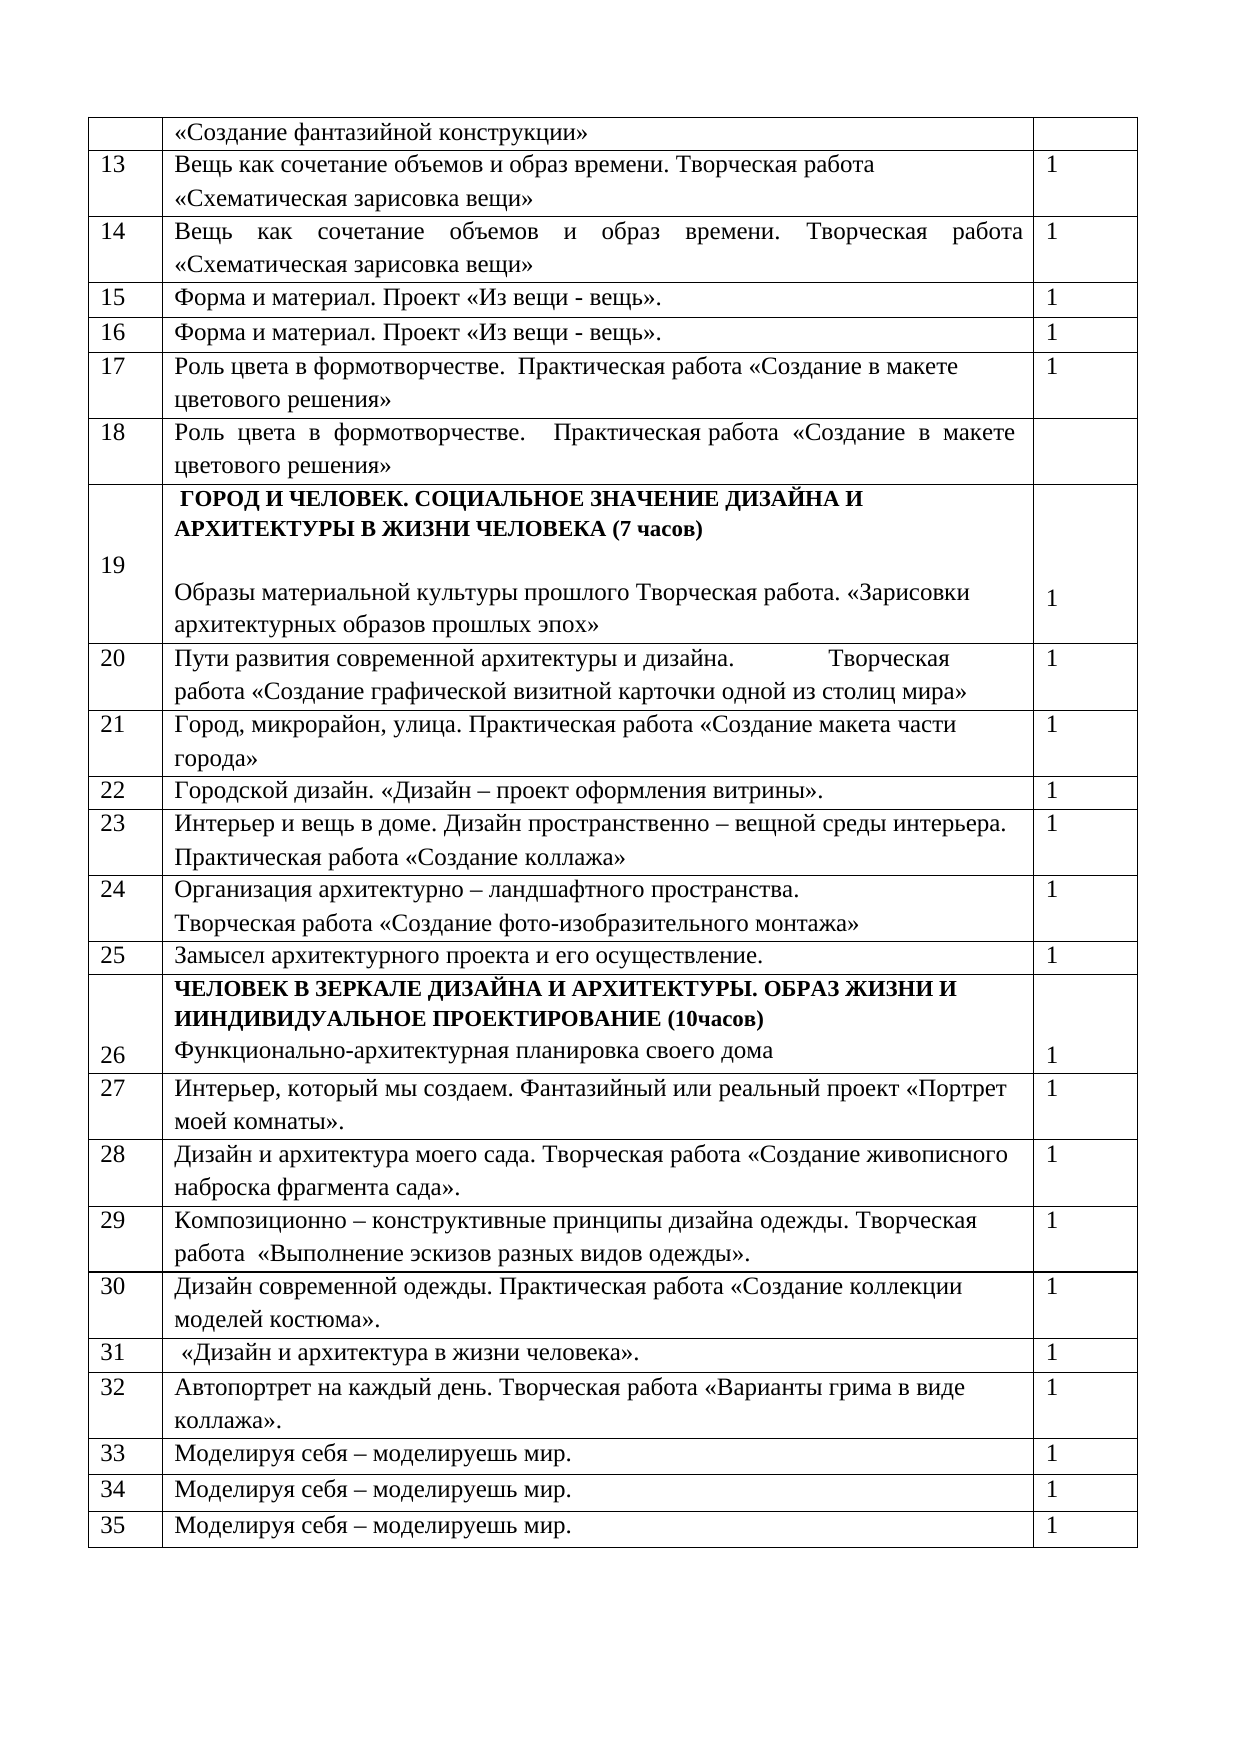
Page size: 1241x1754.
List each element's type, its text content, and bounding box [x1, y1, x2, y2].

table_cell Композиционно – конструктивные принципы дизайна одежды. Творческая работа «Выполнение эскизов разных видов одежды». [163, 1207, 1033, 1271]
table_cell Автопортрет на каждый день. Творческая работа «Варианты грима в виде коллажа». [163, 1373, 1033, 1438]
table_cell Форма и материал. Проект «Из вещи - вещь». [163, 318, 1033, 352]
table_cell 20 [89, 644, 162, 709]
table_cell 1 [1034, 644, 1137, 709]
table_cell 23 [89, 810, 162, 875]
table_cell 1 [1034, 1512, 1137, 1547]
table_cell Вещь как сочетание объемов и образ времени. Творческая работа «Схематическая зарисовка вещи» [163, 151, 1033, 216]
table_cell 30 [89, 1273, 162, 1338]
table_header [1034, 118, 1137, 150]
table_cell 1 [1034, 217, 1137, 282]
table_cell 16 [89, 318, 162, 352]
table_cell 29 [89, 1207, 162, 1271]
table_cell Интерьер и вещь в доме. Дизайн пространственно – вещной среды интерьера. Практическая работа «Создание коллажа» [163, 810, 1033, 875]
table_cell 1 [1034, 1207, 1137, 1271]
table_cell 1 [1034, 777, 1137, 808]
table_cell 15 [89, 283, 162, 317]
table_cell Роль цвета в формотворчестве. Практическая работа «Создание в макете цветового решения» [163, 353, 1033, 418]
table_cell 1 [1034, 1074, 1137, 1139]
table_cell 31 [89, 1339, 162, 1372]
table_cell 21 [89, 711, 162, 776]
table_cell 13 [89, 151, 162, 216]
table_cell Моделируя себя – моделируешь мир. [163, 1512, 1033, 1547]
table_header [89, 118, 162, 150]
table_cell Вещь как сочетание объемов и образ времени. Творческая работа «Схематическая зарисовка вещи» [163, 217, 1033, 282]
table_cell Форма и материал. Проект «Из вещи - вещь». [163, 283, 1033, 317]
table_cell 1 [1034, 151, 1137, 216]
table_cell 1 [1034, 318, 1137, 352]
table_cell 1 [1034, 353, 1137, 418]
table_cell 1 [1034, 283, 1137, 317]
table_cell 35 [89, 1512, 162, 1547]
table_header «Создание фантазийной конструкции» [163, 118, 1033, 150]
table_cell Дизайн современной одежды. Практическая работа «Создание коллекции моделей костюма». [163, 1273, 1033, 1338]
table_cell 26 [89, 975, 162, 1073]
table_cell 1 [1034, 975, 1137, 1073]
table_cell 33 [89, 1439, 162, 1474]
table_cell 14 [89, 217, 162, 282]
table_cell 28 [89, 1140, 162, 1206]
table_cell Организация архитектурно – ландшафтного пространства. Творческая работа «Создание фото-изобразительного монтажа» [163, 876, 1033, 941]
table_cell Моделируя себя – моделируешь мир. [163, 1475, 1033, 1511]
table_cell 1 [1034, 1475, 1137, 1511]
table_cell 1 [1034, 876, 1137, 941]
table_cell 1 [1034, 810, 1137, 875]
table_cell 25 [89, 942, 162, 974]
table_cell Интерьер, который мы создаем. Фантазийный или реальный проект «Портрет моей комнаты». [163, 1074, 1033, 1139]
table_cell 1 [1034, 942, 1137, 974]
table_cell 1 [1034, 1273, 1137, 1338]
table_cell 1 [1034, 1439, 1137, 1474]
table_cell 18 [89, 419, 162, 484]
table_cell 1 [1034, 1140, 1137, 1206]
table_cell 32 [89, 1373, 162, 1438]
table_cell 34 [89, 1475, 162, 1511]
table_cell Моделируя себя – моделируешь мир. [163, 1439, 1033, 1474]
table_cell 1 [1034, 1373, 1137, 1438]
table_cell 1 [1034, 711, 1137, 776]
table_cell 22 [89, 777, 162, 808]
table_cell ГОРОД И ЧЕЛОВЕК. СОЦИАЛЬНОЕ ЗНАЧЕНИЕ ДИЗАЙНА И АРХИТЕКТУРЫ В ЖИЗНИ ЧЕЛОВЕКА (7 часов) Образы материальной культуры прошлого Творческая работа. «Зарисовки архитектурных образов прошлых эпох» [163, 485, 1033, 643]
table_cell Пути развития современной архитектуры и дизайна. Творческая работа «Создание графической визитной карточки одной из столиц мира» [163, 644, 1033, 709]
table_cell 1 [1034, 485, 1137, 643]
table_cell Городской дизайн. «Дизайн – проект оформления витрины». [163, 777, 1033, 808]
table_cell Замысел архитектурного проекта и его осуществление. [163, 942, 1033, 974]
table_cell Роль цвета в формотворчестве. Практическая работа «Создание в макете цветового решения» [163, 419, 1033, 484]
table_cell 17 [89, 353, 162, 418]
table_cell ЧЕЛОВЕК В ЗЕРКАЛЕ ДИЗАЙНА И АРХИТЕКТУРЫ. ОБРАЗ ЖИЗНИ И ИИНДИВИДУАЛЬНОЕ ПРОЕКТИРОВАНИЕ (10часов) Функционально-архитектурная планировка своего дома [163, 975, 1033, 1073]
table_cell Дизайн и архитектура моего сада. Творческая работа «Создание живописного наброска фрагмента сада». [163, 1140, 1033, 1206]
table_cell [1034, 419, 1137, 484]
table_cell 19 [89, 485, 162, 643]
table_cell 27 [89, 1074, 162, 1139]
table_cell «Дизайн и архитектура в жизни человека». [163, 1339, 1033, 1372]
table_cell 1 [1034, 1339, 1137, 1372]
table_cell Город, микрорайон, улица. Практическая работа «Создание макета части города» [163, 711, 1033, 776]
table_cell 24 [89, 876, 162, 941]
